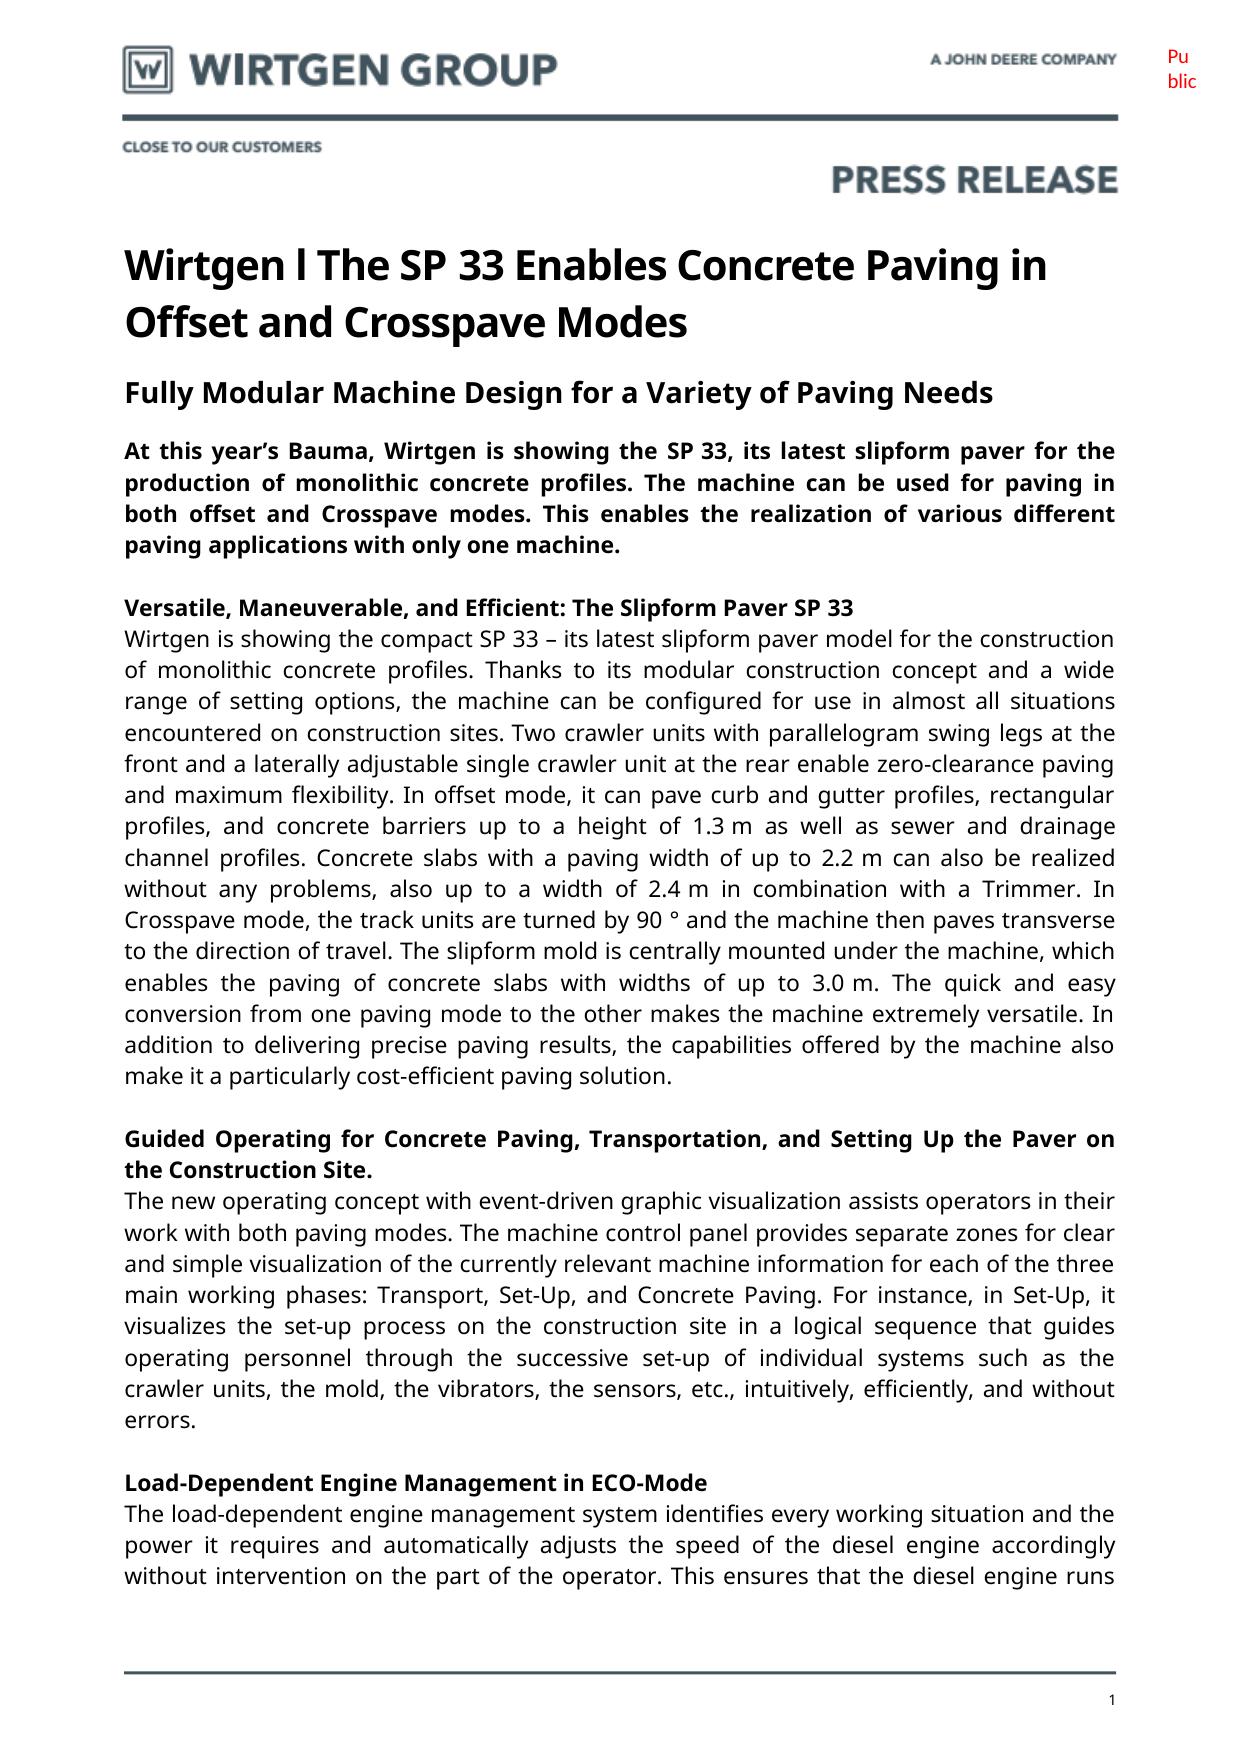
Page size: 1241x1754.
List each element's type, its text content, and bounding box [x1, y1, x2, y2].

text Guided Operating for Concrete Paving, Transportation, and Setting Up the Paver on the Construction Site. [124, 1123, 1116, 1185]
text Load-Dependent Engine Management in ECO-Mode [124, 1467, 1116, 1498]
text At this year’s Bauma, Wirtgen is showing the SP 33, its latest slipform paver for the production of monolithic concrete profiles. The machine can be used for paving in both offset and Crosspave modes. This enables the realization of various different paving applications with only one machine. [124, 435, 1116, 560]
text The new operating concept with event-driven graphic visualization assists operators in their work with both paving modes. The machine control panel provides separate zones for clear and simple visualization of the currently relevant machine information for each of the three main working phases: Transport, Set-Up, and Concrete Paving. For instance, in Set-Up, it visualizes the set-up process on the construction site in a logical sequence that guides operating personnel through the successive set-up of individual systems such as the crawler units, the mold, the vibrators, the sensors, etc., intuitively, efficiently, and without errors. [124, 1185, 1116, 1435]
text Versatile, Maneuverable, and Efficient: The Slipform Paver SP 33 [124, 592, 1116, 623]
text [124, 1498, 1116, 1592]
text Wirtgen l The SP 33 Enables Concrete Paving in Offset and Crosspave Modes [124, 236, 1116, 350]
text Wirtgen is showing the compact SP 33 – its latest slipform paver model for the construction of monolithic concrete profiles. Thanks to its modular construction concept and a wide range of setting options, the machine can be configured for use in almost all situations encountered on construction sites. Two crawler units with parallelogram swing legs at the front and a laterally adjustable single crawler unit at the rear enable zero-clearance paving and maximum flexibility. In offset mode, it can pave curb and gutter profiles, rectangular profiles, and concrete barriers up to a height of 1.3 m as well as sewer and drainage channel profiles. Concrete slabs with a paving width of up to 2.2 m can also be realized without any problems, also up to a width of 2.4 m in combination with a Trimmer. In Crosspave mode, the track units are turned by 90 ° and the machine then paves transverse to the direction of travel. The slipform mold is centrally mounted under the machine, which enables the paving of concrete slabs with widths of up to 3.0 m. The quick and easy conversion from one paving mode to the other makes the machine extremely versatile. In addition to delivering precise paving results, the capabilities offered by the machine also make it a particularly cost-efficient paving solution. [124, 623, 1116, 1092]
text Fully Modular Machine Design for a Variety of Paving Needs [124, 373, 1116, 412]
